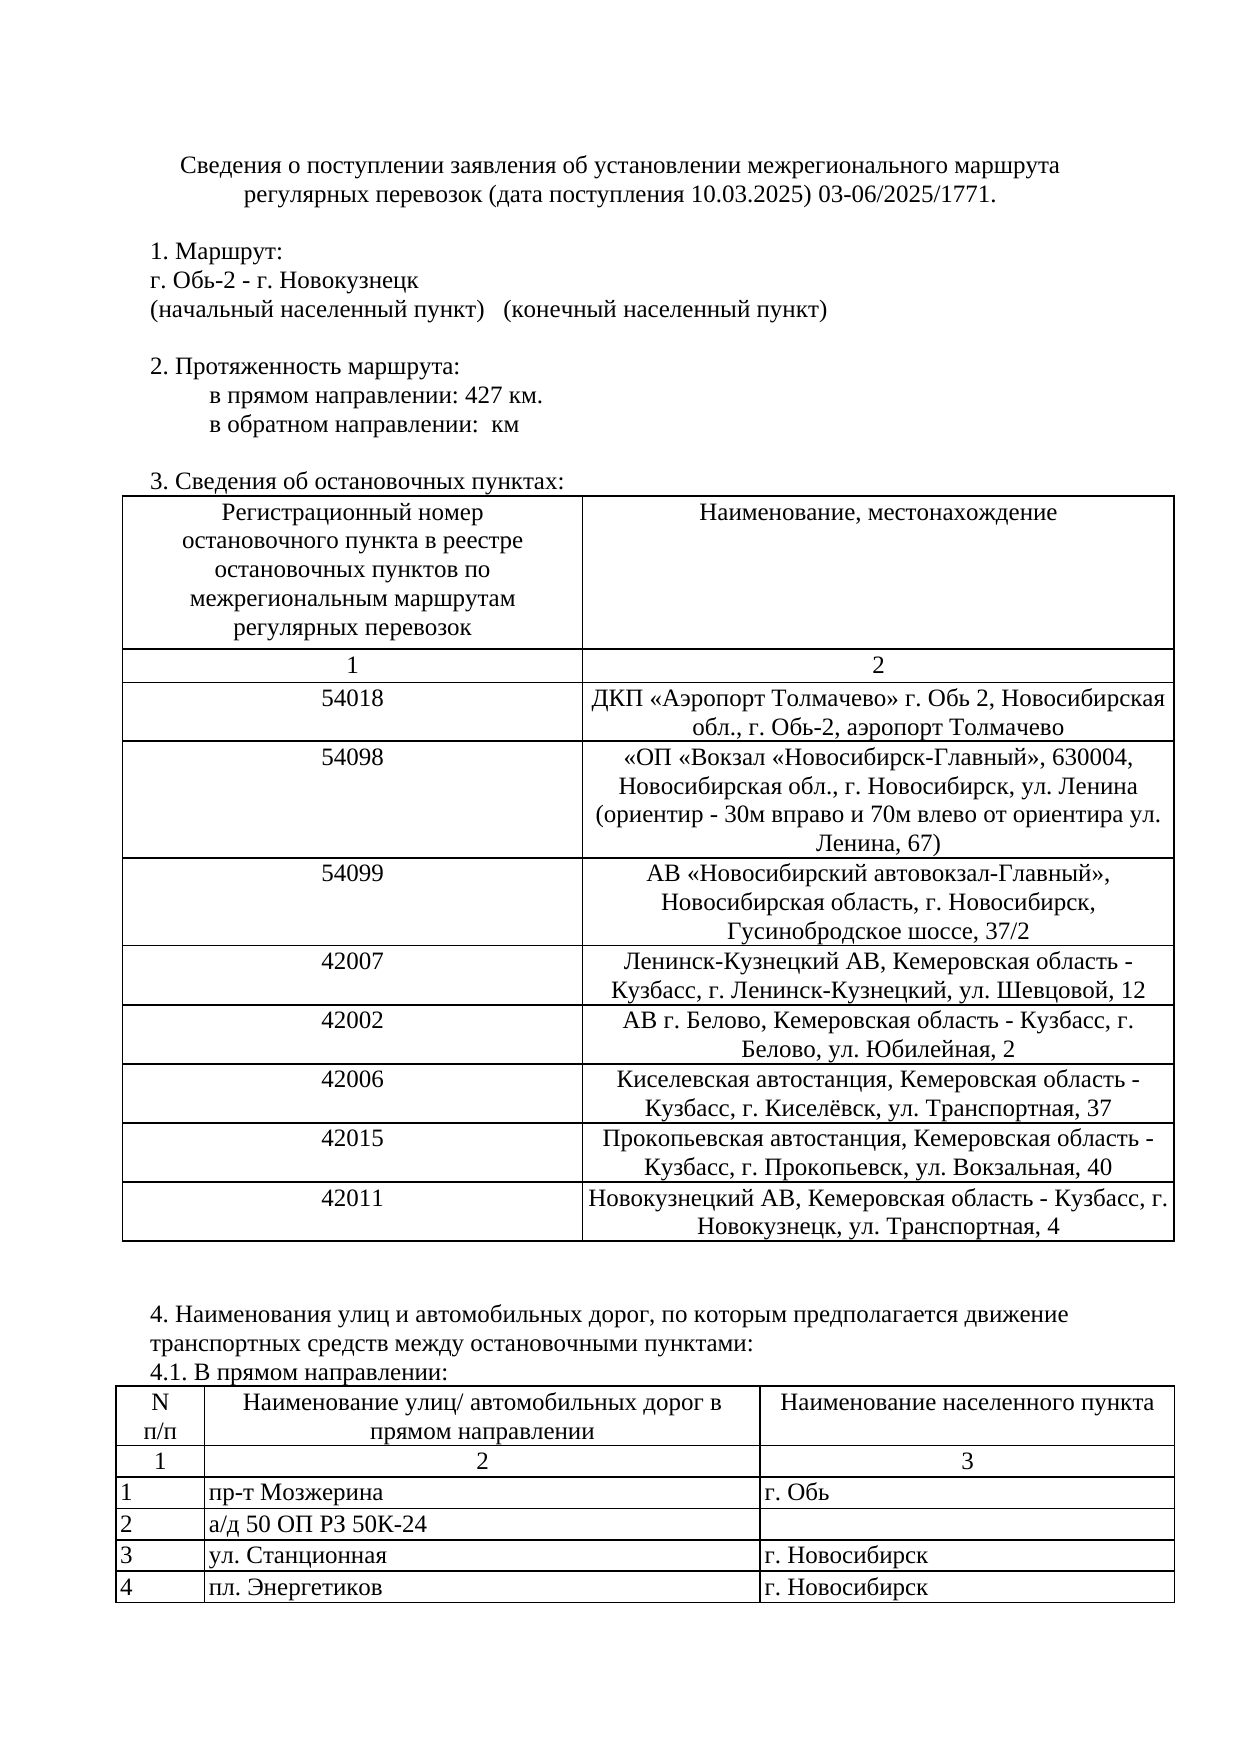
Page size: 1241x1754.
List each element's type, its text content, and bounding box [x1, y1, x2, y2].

table_cell Новокузнецкий АВ, Кемеровская область - Кузбасс, г. Новокузнецк, ул. Транспортная, 4 [583, 1183, 1173, 1240]
table_header Регистрационный номер остановочного пункта в реестре остановочных пунктов по межрегиональным маршрутам регулярных перевозок [123, 497, 582, 648]
table_cell АВ г. Белово, Кемеровская область - Кузбасс, г. Белово, ул. Юбилейная, 2 [583, 1006, 1173, 1063]
table_header Наименование населенного пункта [761, 1387, 1174, 1444]
text (начальный населенный пункт) (конечный населенный пункт) [150, 294, 1090, 322]
table_cell г. Обь [761, 1478, 1174, 1507]
text в обратном направлении: км [150, 409, 1090, 437]
table_cell Прокопьевская автостанция, Кемеровская область - Кузбасс, г. Прокопьевск, ул. Вокзальная, 40 [583, 1124, 1173, 1181]
text 3. Сведения об остановочных пунктах: [150, 466, 1090, 495]
table_cell Ленинск-Кузнецкий АВ, Кемеровская область - Кузбасс, г. Ленинск-Кузнецкий, ул. Шевцовой, 12 [583, 946, 1173, 1004]
table_cell 1 [117, 1478, 204, 1507]
table_cell г. Новосибирск [761, 1541, 1174, 1570]
table_header Наименование, местонахождение [583, 497, 1173, 648]
table_cell «ОП «Вокзал «Новосибирск-Главный», 630004, Новосибирская обл., г. Новосибирск, ул. Ленина (ориентир - 30м вправо и 70м влево от ориентира ул. Ленина, 67) [583, 742, 1173, 857]
table_cell 54098 [123, 742, 582, 857]
table_cell 42007 [123, 946, 582, 1004]
table_cell 54018 [123, 683, 582, 740]
table_cell 42015 [123, 1124, 582, 1181]
text 2. Протяженность маршрута: [150, 351, 1090, 380]
table_cell 42011 [123, 1183, 582, 1240]
table_cell 4 [117, 1572, 204, 1602]
text 4. Наименования улиц и автомобильных дорог, по которым предполагается движение транспортных средств между остановочными пунктами: [150, 1299, 1090, 1357]
table_cell 1 [117, 1446, 204, 1476]
table_cell [761, 1509, 1174, 1539]
text г. Обь-2 - г. Новокузнецк [150, 265, 1090, 294]
table_cell ДКП «Аэропорт Толмачево» г. Обь 2, Новосибирская обл., г. Обь-2, аэропорт Толмачево [583, 683, 1173, 740]
table_cell пр-т Мозжерина [205, 1478, 759, 1507]
table_header Наименование улиц/ автомобильных дорог в прямом направлении [205, 1387, 759, 1444]
table_cell 2 [205, 1446, 759, 1476]
table_cell ул. Станционная [205, 1541, 759, 1570]
table_cell г. Новосибирск [761, 1572, 1174, 1602]
table_cell 54099 [123, 859, 582, 945]
table_cell АВ «Новосибирский автовокзал-Главный», Новосибирская область, г. Новосибирск, Гусинобродское шоссе, 37/2 [583, 859, 1173, 945]
table_cell 2 [583, 650, 1173, 681]
text 4.1. В прямом направлении: [150, 1357, 1090, 1385]
text 1. Маршрут: [150, 236, 1090, 265]
table_cell 3 [117, 1541, 204, 1570]
table_cell 42002 [123, 1006, 582, 1063]
table_cell 3 [761, 1446, 1174, 1476]
table_cell пл. Энергетиков [205, 1572, 759, 1602]
table_cell 1 [123, 650, 582, 681]
text в прямом направлении: 427 км. [150, 380, 1090, 409]
text Сведения о поступлении заявления об установлении межрегионального маршрута регулярных перевозок (дата поступления 10.03.2025) 03-06/2025/1771. [150, 150, 1090, 207]
table_cell а/д 50 ОП РЗ 50К-24 [205, 1509, 759, 1539]
table_cell 42006 [123, 1065, 582, 1122]
table_header N п/п [117, 1387, 204, 1444]
table_cell 2 [117, 1509, 204, 1539]
table_cell Киселевская автостанция, Кемеровская область - Кузбасс, г. Киселёвск, ул. Транспортная, 37 [583, 1065, 1173, 1122]
